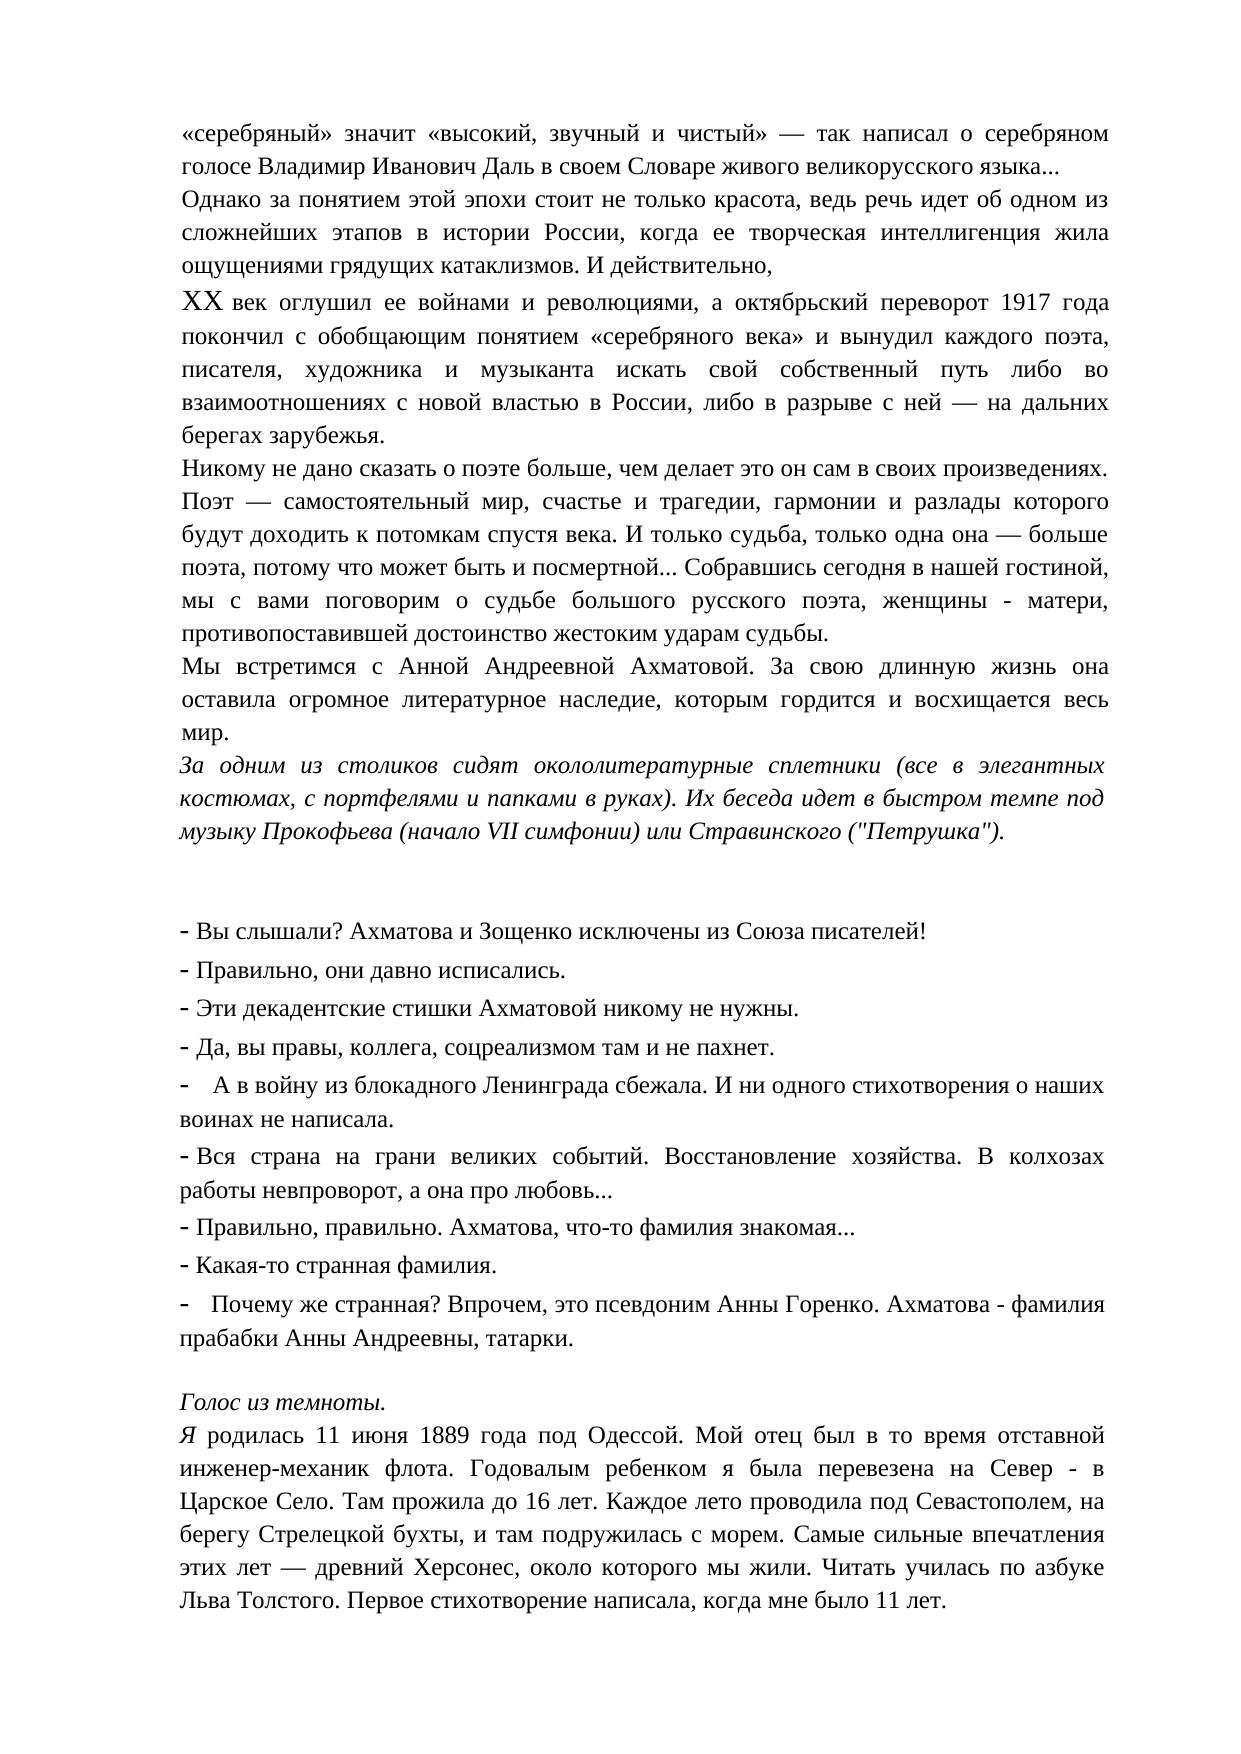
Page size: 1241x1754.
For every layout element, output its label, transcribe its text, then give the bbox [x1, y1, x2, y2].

text Я родилась 11 июня 1889 года под Одессой. Мой отец был в то время отставной инженер-механик флота. Годовалым ребенком я была перевезена на Север - в Царское Село. Там прожила до 16 лет. Каждое лето проводила под Севастополем, на берегу Стрелецкой бухты, и там подружилась с морем. Самые сильные впечатления этих лет — древний Херсонес, около которого мы жили. Читать училась по азбуке Льва Толстого. Первое стихотворение написала, когда мне было 11 лет. [179, 1420, 1106, 1614]
list Да, вы правы, коллега, соцреализмом там и не пахнет. [179, 1028, 1152, 1061]
text За одним из столиков сидят окололитературные сплетники (все в элегантных костюмах, с портфелями и папками в руках). Их беседа идет в быстром темпе под музыку Прокофьева (начало VII симфонии) или Стравинского ("Петрушка"). [179, 750, 1106, 845]
list А в войну из блокадного Ленинграда сбежала. И ни одного стихотворения о наших воинах не написала. [179, 1066, 1106, 1133]
list Правильно, правильно. Ахматова, что-то фамилия знакомая... [179, 1208, 1152, 1242]
text Мы встретимся с Анной Андреевной Ахматовой. За свою длинную жизнь она оставила огромное литературное наследие, которым гордится и восхищается весь мир. [181, 651, 1110, 746]
list Почему же странная? Впрочем, это псевдоним Анны Горенко. Ахматова - фамилия прабабки Анны Андреевны, татарки. [179, 1285, 1106, 1352]
text Никому не дано сказать о поэте больше, чем делает это он сам в своих произведениях. Поэт — самостоятельный мир, счастье и трагедии, гармонии и разлады которого будут доходить к потомкам спустя века. И только судьба, только одна она — больше поэта, потому что может быть и посмертной... Собравшись сегодня в нашей гостиной, мы с вами поговорим о судьбе большого русского поэта, женщины - матери, противопоставившей достоинство жестоким ударам судьбы. [181, 453, 1110, 647]
text Однако за понятием этой эпохи стоит не только красота, ведь речь идет об одном из сложнейших этапов в истории России, когда ее творческая интеллигенция жила ощущениями грядущих катаклизмов. И действительно, [181, 184, 1110, 279]
list Какая-то странная фамилия. [179, 1247, 1152, 1280]
list век оглушил ее войнами и революциями, а октябрьский переворот 1917 года покончил с обобщающим понятием «серебряного века» и вынудил каждого поэта, писателя, художника и музыканта искать свой собственный путь либо во взаимоотношениях с новой властью в России, либо в разрыве с ней — на дальних берегах зарубежья. [181, 283, 1110, 449]
list Правильно, они давно исписались. [179, 951, 1152, 984]
list Эти декадентские стишки Ахматовой никому не нужны. [179, 989, 1152, 1023]
list Вы слышали? Ахматова и Зощенко исключены из Союза писателей! [179, 912, 1152, 946]
list Вся страна на грани великих событий. Восстановление хозяйства. В колхозах работы невпроворот, а она про любовь... [179, 1137, 1106, 1204]
text Голос из темноты. [179, 1387, 1152, 1416]
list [181, 118, 1110, 180]
